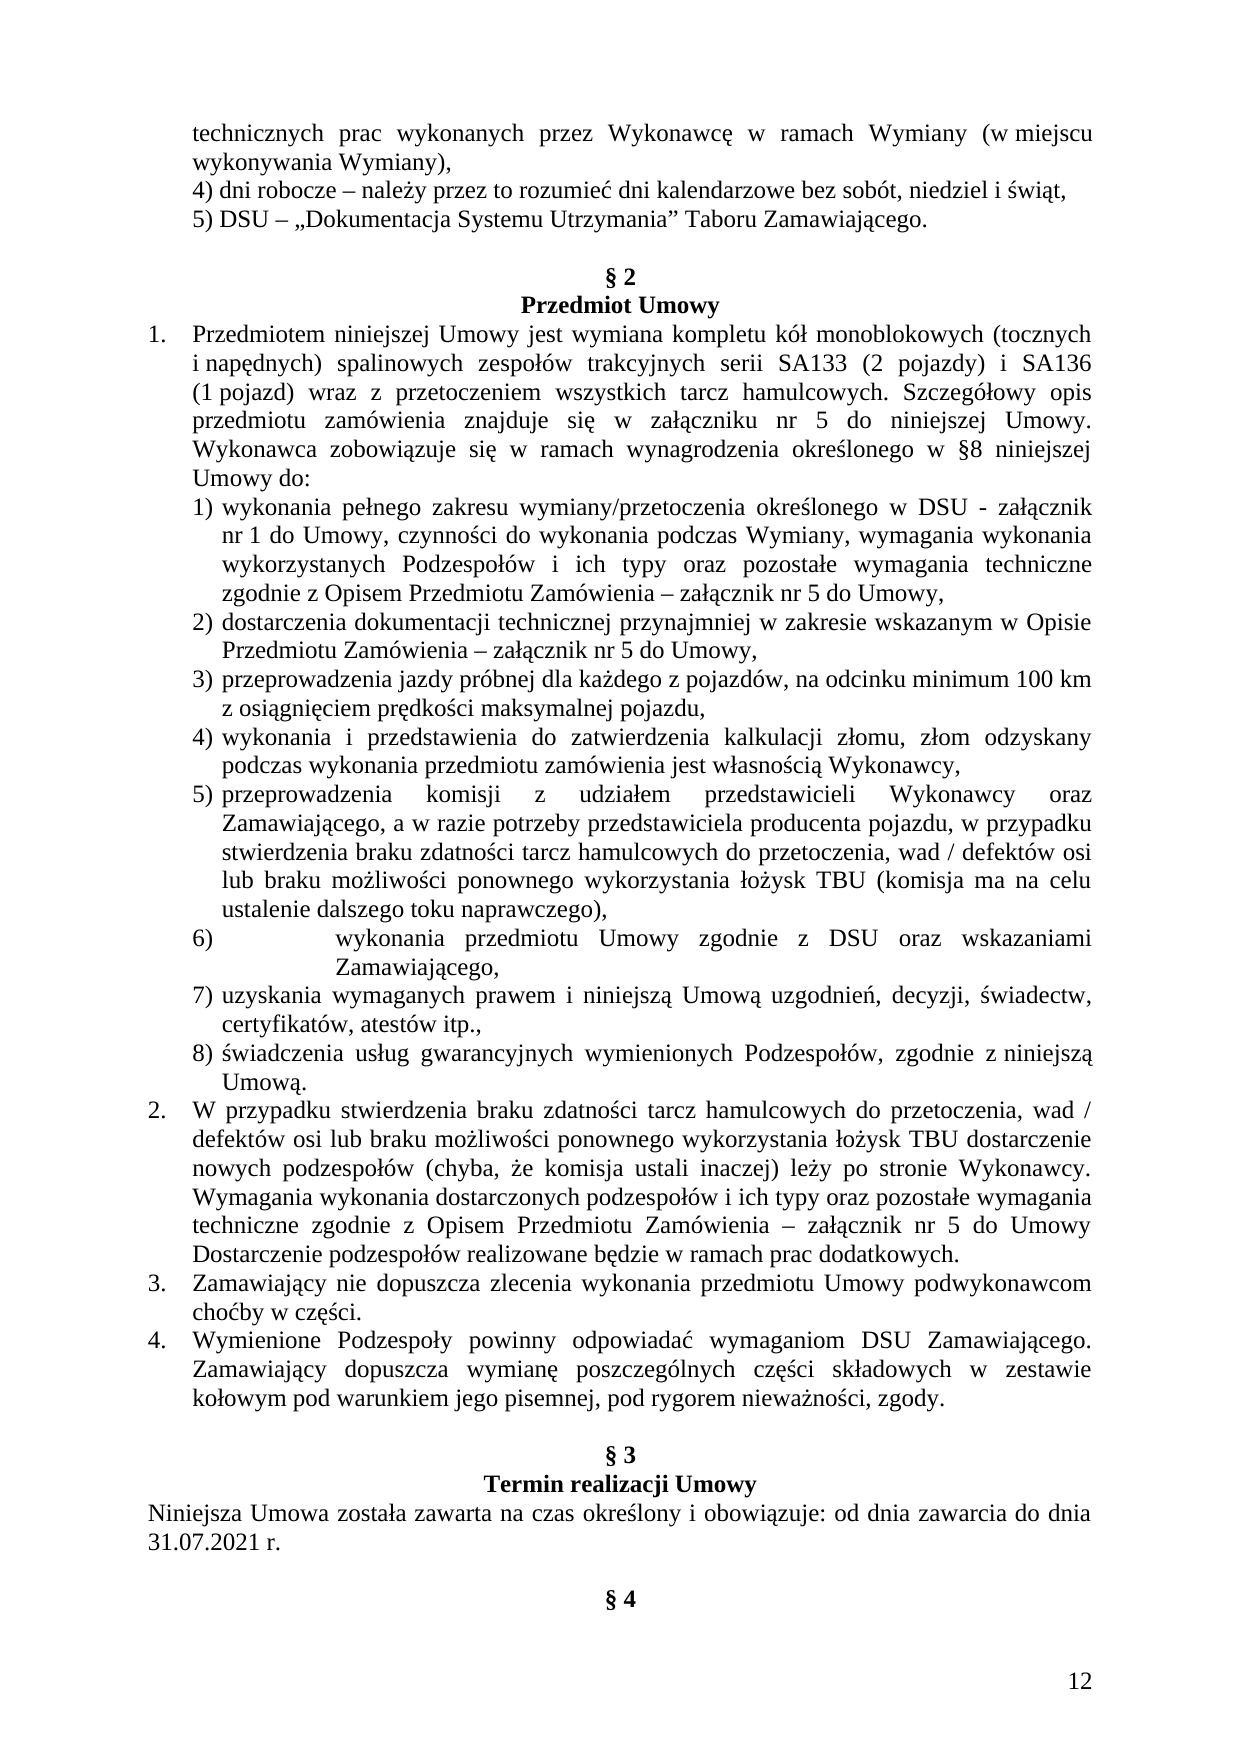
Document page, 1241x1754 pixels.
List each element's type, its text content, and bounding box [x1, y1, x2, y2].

list wykonania pełnego zakresu wymiany/przetoczenia określonego w DSU - załącznik nr 1 do Umowy, czynności do wykonania podczas Wymiany, wymagania wykonania wykorzystanych Podzespołów i ich typy oraz pozostałe wymagania techniczne zgodnie z Opisem Przedmiotu Zamówienia – załącznik nr 5 do Umowy, [192, 492, 1092, 607]
text Niniejsza Umowa została zawarta na czas określony i obowiązuje: od dnia zawarcia do dnia 31.07.2021 r. [148, 1498, 1092, 1556]
text 4) dni robocze – należy przez to rozumieć dni kalendarzowe bez sobót, niedziel i świąt, [148, 176, 1092, 204]
list świadczenia usług gwarancyjnych wymienionych Podzespołów, zgodnie z niniejszą Umową. [192, 1038, 1092, 1096]
text 3 [148, 1441, 1092, 1469]
list Przedmiotem niniejszej Umowy jest wymiana kompletu kół monoblokowych (tocznych i napędnych) spalinowych zespołów trakcyjnych serii SA133 (2 pojazdy) i SA136 (1 pojazd) wraz z przetoczeniem wszystkich tarcz hamulcowych. Szczegółowy opis przedmiotu zamówienia znajduje się w załączniku nr 5 do niniejszej Umowy. Wykonawca zobowiązuje się w ramach wynagrodzenia określonego w §8 niniejszej Umowy do: [148, 319, 1092, 492]
list przeprowadzenia komisji z udziałem przedstawicieli Wykonawcy oraz Zamawiającego, a w razie potrzeby przedstawiciela producenta pojazdu, w przypadku stwierdzenia braku zdatności tarcz hamulcowych do przetoczenia, wad / defektów osi lub braku możliwości ponownego wykorzystania łożysk TBU (komisja ma na celu ustalenie dalszego toku naprawczego), [192, 779, 1092, 923]
list wykonania i przedstawienia do zatwierdzenia kalkulacji złomu, złom odzyskany podczas wykonania przedmiotu zamówienia jest własnością Wykonawcy, [192, 722, 1092, 779]
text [192, 118, 1092, 176]
list wykonania przedmiotu Umowy zgodnie z DSU oraz wskazaniami Zamawiającego, [192, 923, 1092, 981]
list uzyskania wymaganych prawem i niniejszą Umową uzgodnień, decyzji, świadectw, certyfikatów, atestów itp., [192, 981, 1092, 1038]
list przeprowadzenia jazdy próbnej dla każdego z pojazdów, na odcinku minimum 100 km z osiągnięciem prędkości maksymalnej pojazdu, [192, 664, 1092, 722]
text Przedmiot Umowy [148, 291, 1092, 319]
text § 4 [148, 1584, 1092, 1613]
list Zamawiający nie dopuszcza zlecenia wykonania przedmiotu Umowy podwykonawcom choćby w części. [148, 1268, 1092, 1326]
list W przypadku stwierdzenia braku zdatności tarcz hamulcowych do przetoczenia, wad / defektów osi lub braku możliwości ponownego wykorzystania łożysk TBU dostarczenie nowych podzespołów (chyba, że komisja ustali inaczej) leży po stronie Wykonawcy. Wymagania wykonania dostarczonych podzespołów i ich typy oraz pozostałe wymagania techniczne zgodnie z Opisem Przedmiotu Zamówienia – załącznik nr 5 do Umowy Dostarczenie podzespołów realizowane będzie w ramach prac dodatkowych. [148, 1096, 1092, 1268]
text Termin realizacji Umowy [148, 1469, 1092, 1498]
list Wymienione Podzespoły powinny odpowiadać wymaganiom DSU Zamawiającego. Zamawiający dopuszcza wymianę poszczególnych części składowych w zestawie kołowym pod warunkiem jego pisemnej, pod rygorem nieważności, zgody. [148, 1326, 1092, 1412]
list dostarczenia dokumentacji technicznej przynajmniej w zakresie wskazanym w Opisie Przedmiotu Zamówienia – załącznik nr 5 do Umowy, [192, 607, 1092, 664]
text 2 [148, 262, 1092, 291]
text 5) DSU – „Dokumentacja Systemu Utrzymania” Taboru Zamawiającego. [148, 204, 1092, 233]
